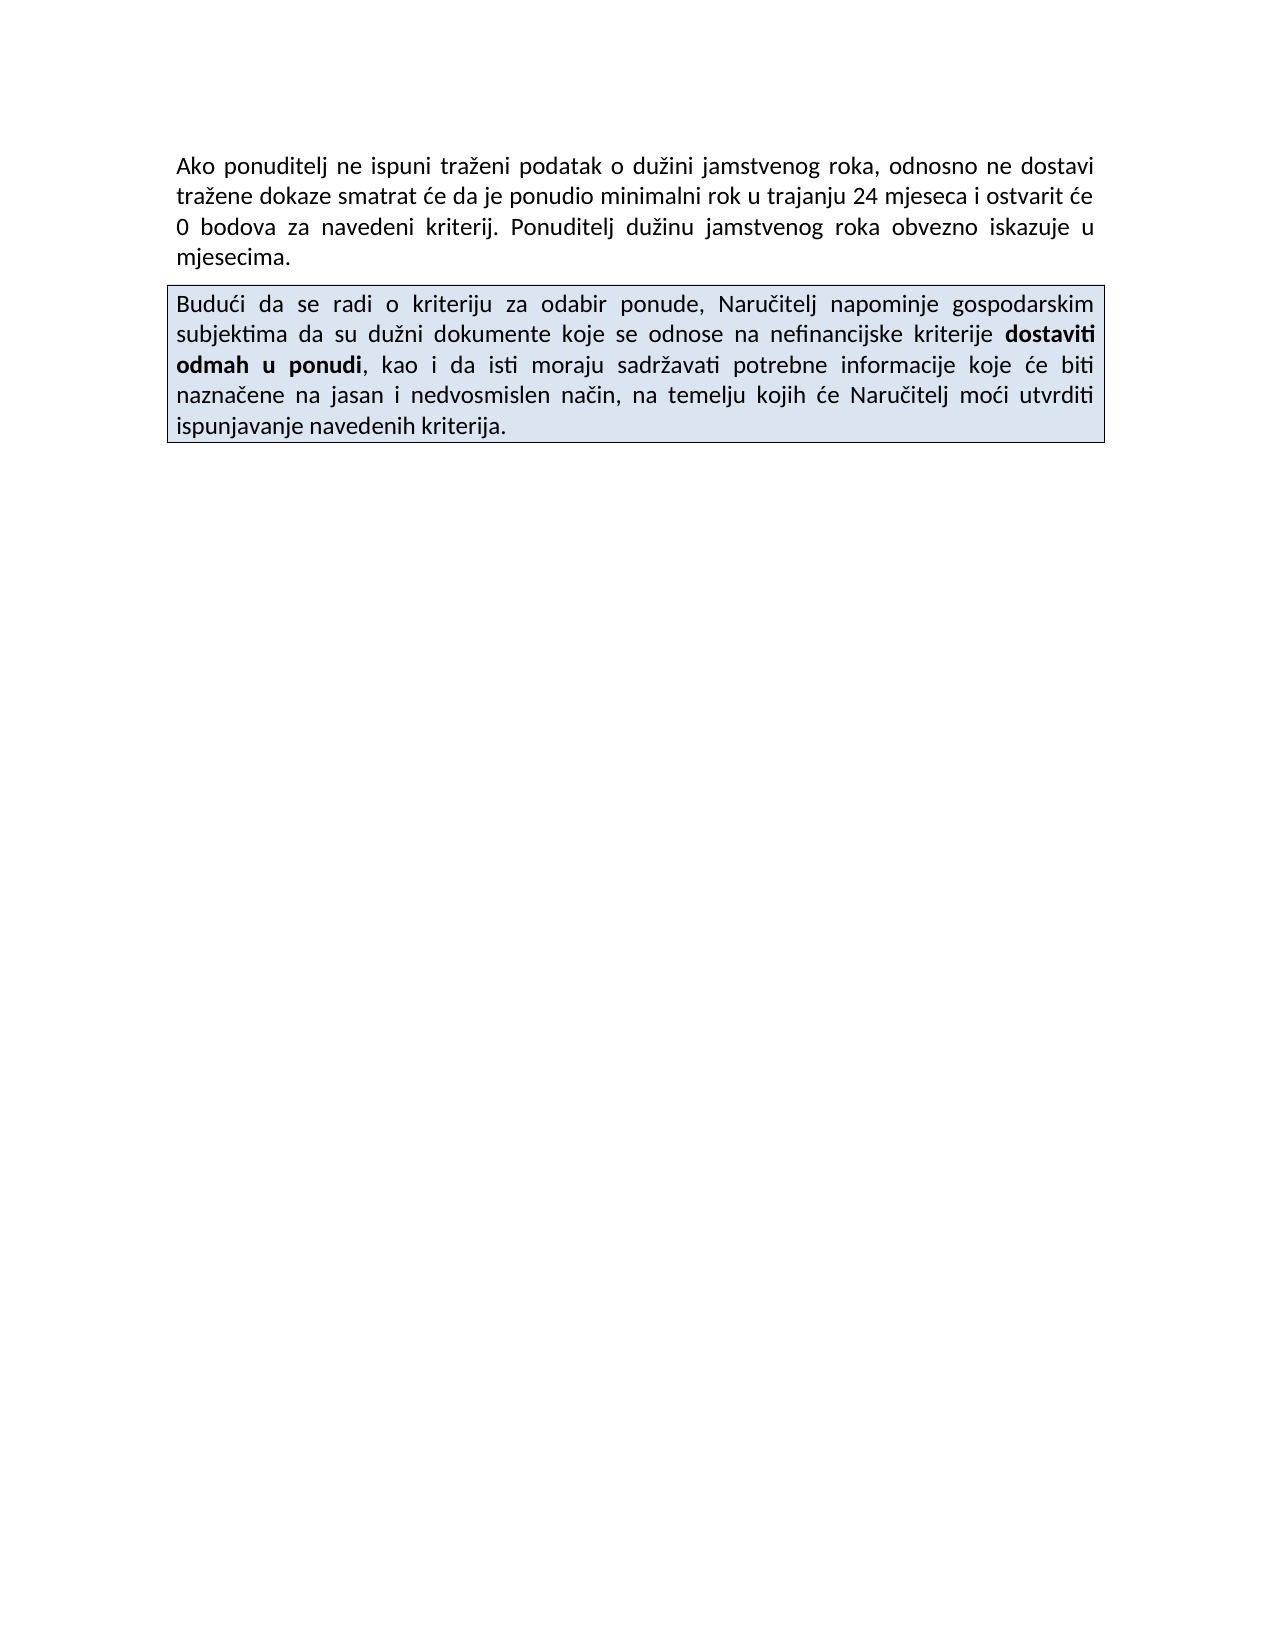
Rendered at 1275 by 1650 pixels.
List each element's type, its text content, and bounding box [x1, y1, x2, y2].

text Budući da se radi o kriteriju za odabir ponude, Naručitelj napominje gospodarskim subjektima da su dužni dokumente koje se odnose na nefinancijske kriterije dostaviti odmah u ponudi, kao i da isti moraju sadržavati potrebne informacije koje će biti naznačene na jasan i nedvosmislen način, na temelju kojih će Naručitelj moći utvrditi ispunjavanje navedenih kriterija. [168, 286, 1104, 442]
text Ako ponuditelj ne ispuni traženi podatak o dužini jamstvenog roka, odnosno ne dostavi tražene dokaze smatrat će da je ponudio minimalni rok u trajanju 24 mjeseca i ostvarit će 0 bodova za navedeni kriterij. Ponuditelj dužinu jamstvenog roka obvezno iskazuje u mjesecima. [176, 150, 1095, 272]
